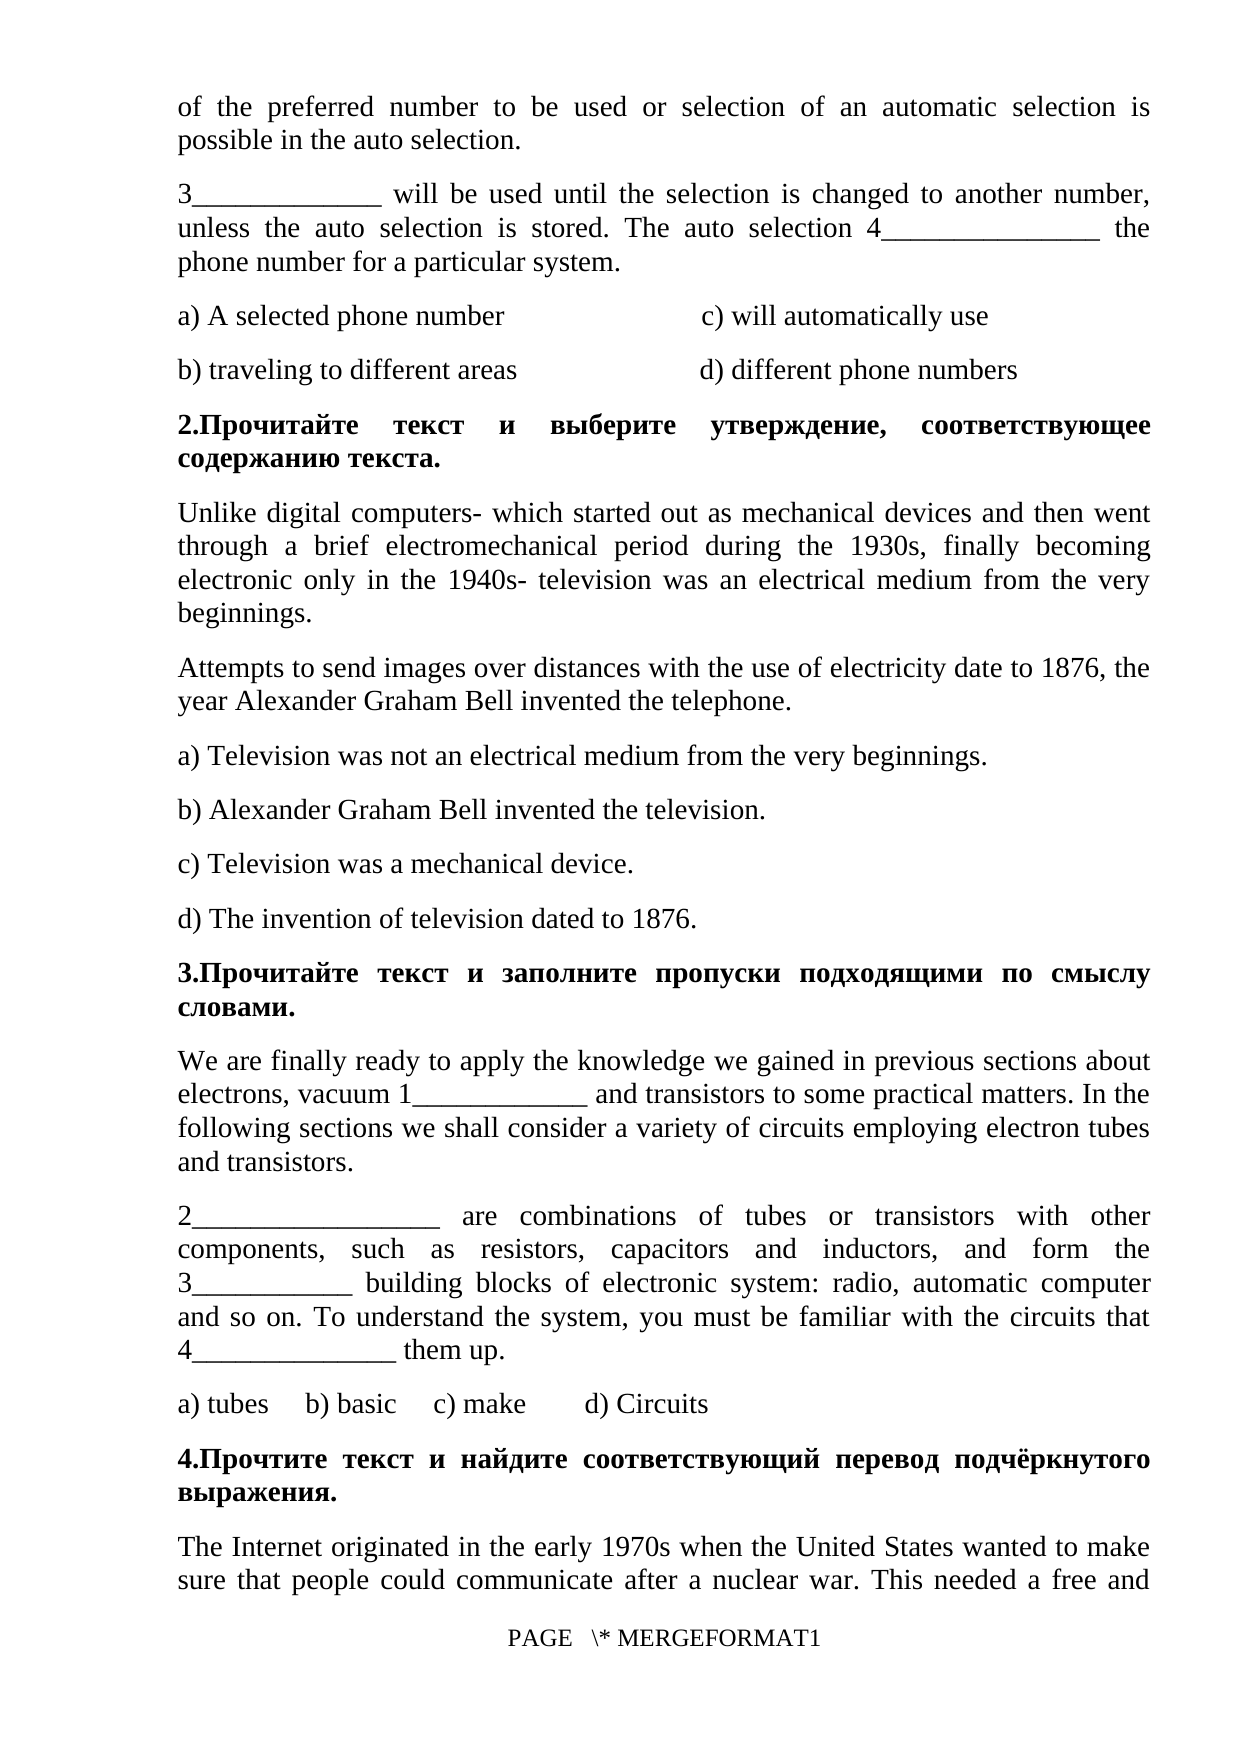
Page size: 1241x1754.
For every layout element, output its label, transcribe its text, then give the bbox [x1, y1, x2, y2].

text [177, 1529, 1152, 1596]
text d) The invention of television dated to 1876. [177, 901, 1152, 934]
text b) traveling to different areas d) different phone numbers [177, 352, 1152, 386]
text b) Alexander Graham Bell invented the television. [177, 792, 1152, 826]
text 3.Прочитайте текст и заполните пропуски подходящими по смыслу словами. [177, 955, 1152, 1022]
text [177, 89, 1152, 156]
text Unlike digital computers- which started out as mechanical devices and then went through a brief electromechanical period during the 1930s, finally becoming electronic only in the 1940s- television was an electrical medium from the very beginnings. [177, 495, 1152, 629]
text 3_____________ will be used until the selection is changed to another number, unless the auto selection is stored. The auto selection 4_______________ the phone number for a particular system. [177, 177, 1152, 277]
text a) tubes b) basic c) make d) Circuits [177, 1387, 1152, 1420]
text c) Television was a mechanical device. [177, 846, 1152, 880]
text 2.Прочитайте текст и выберите утверждение, соответствующее содержанию текста. [177, 407, 1152, 474]
text 2_________________ are combinations of tubes or transistors with other components, such as resistors, capacitors and inductors, and form the 3___________ building blocks of electronic system: radio, automatic computer and so on. To understand the system, you must be familiar with the circuits that 4______________ them up. [177, 1198, 1152, 1366]
text a) Television was not an electrical medium from the very beginnings. [177, 738, 1152, 771]
text We are finally ready to apply the knowledge we gained in previous sections about electrons, vacuum 1____________ and transistors to some practical matters. In the following sections we shall consider a variety of circuits employing electron tubes and transistors. [177, 1043, 1152, 1177]
text a) A selected phone number c) will automatically use [177, 298, 1152, 332]
text Attempts to send images over distances with the use of electricity date to 1876, the year Alexander Graham Bell invented the telephone. [177, 650, 1152, 717]
text 4.Прочтите текст и найдите соответствующий перевод подчёркнутого выражения. [177, 1441, 1152, 1508]
